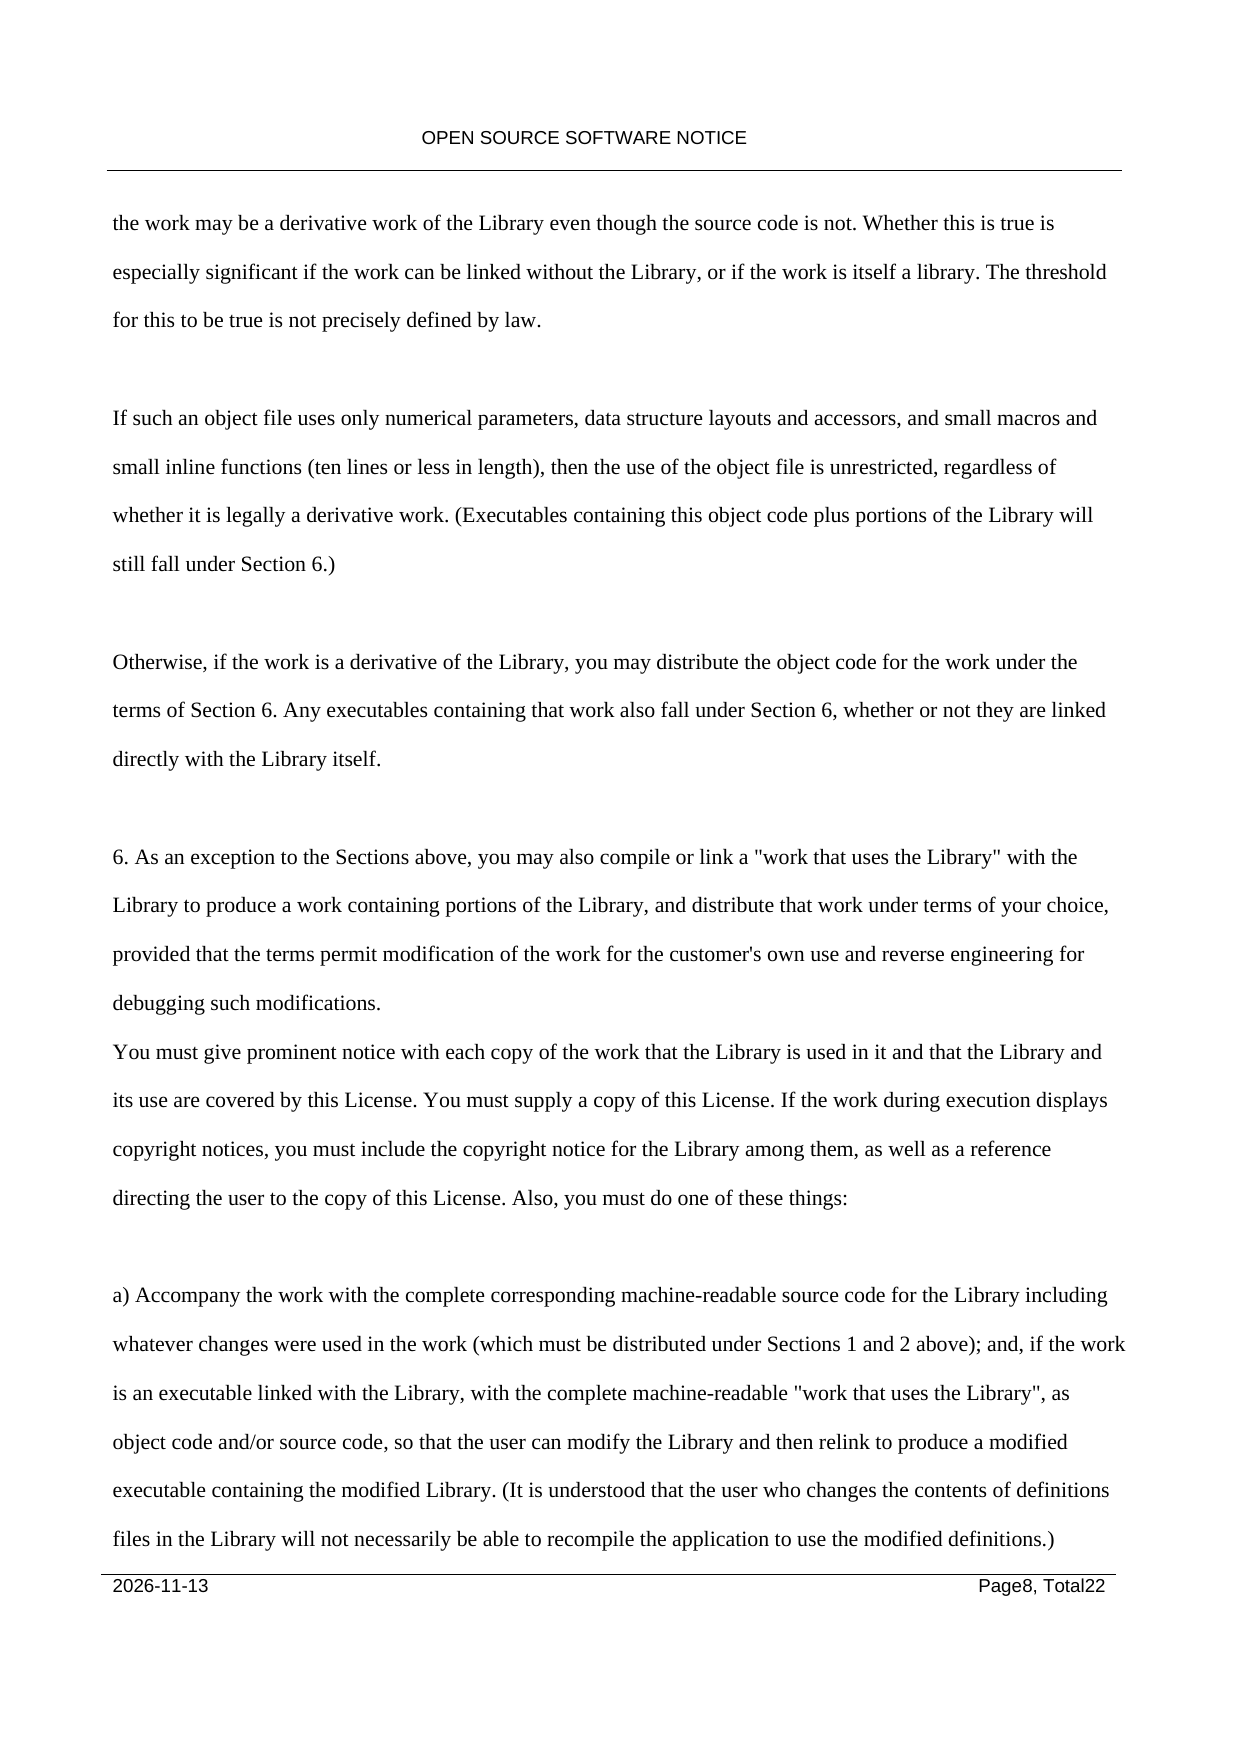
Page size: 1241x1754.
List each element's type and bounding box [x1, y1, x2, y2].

text [112, 206, 1128, 1555]
